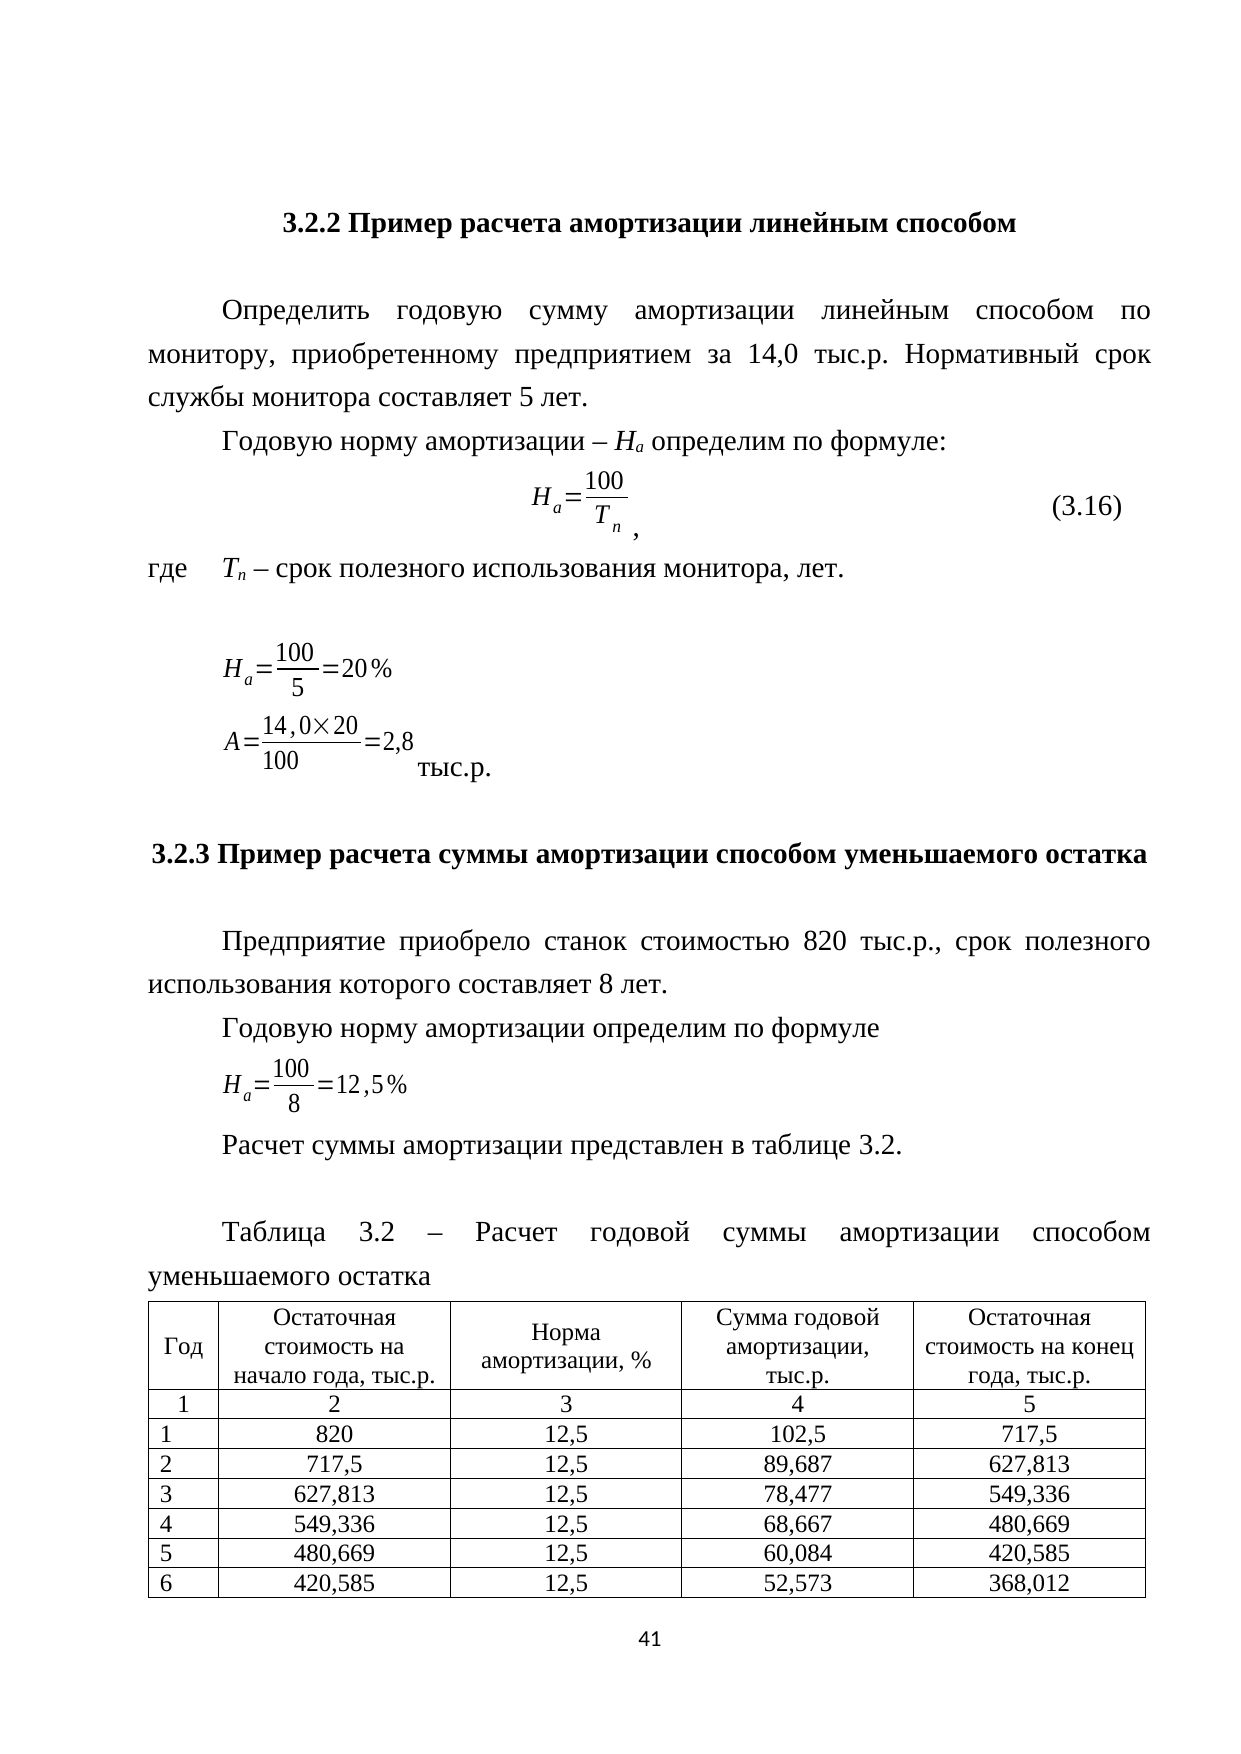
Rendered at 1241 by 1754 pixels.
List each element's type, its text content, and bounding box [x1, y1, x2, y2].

text Годовую норму амортизации – На определим по формуле: [148, 423, 1152, 456]
table_cell 102,5 [682, 1419, 913, 1448]
table_cell 549,336 [219, 1509, 450, 1537]
table_cell 78,477 [682, 1479, 913, 1508]
table_cell 2 [219, 1390, 450, 1418]
table_cell 420,585 [219, 1568, 450, 1597]
table_cell 3 [451, 1390, 681, 1418]
table_cell 549,336 [914, 1479, 1145, 1508]
text где Тп – срок полезного использования монитора, лет. [148, 550, 1152, 584]
table_cell 3 [149, 1479, 218, 1508]
table_cell 12,5 [451, 1568, 681, 1597]
text 3.2.3 Пример расчета суммы амортизации способом уменьшаемого остатка [148, 836, 1152, 869]
table_cell 480,669 [914, 1509, 1145, 1537]
table_cell 68,667 [682, 1509, 913, 1537]
table_cell 60,084 [682, 1539, 913, 1567]
text Расчет суммы амортизации представлен в таблице 3.2. [148, 1127, 1152, 1161]
table_cell 1 [149, 1390, 218, 1418]
text тыс.р. [148, 711, 1152, 782]
text Годовую норму амортизации определим по формуле [148, 1010, 1152, 1043]
table_header Год [149, 1302, 218, 1388]
table_cell 480,669 [219, 1539, 450, 1567]
table_cell 4 [682, 1390, 913, 1418]
table_cell 5 [149, 1539, 218, 1567]
table_cell 6 [149, 1568, 218, 1597]
table_cell 717,5 [914, 1419, 1145, 1448]
table_cell 12,5 [451, 1479, 681, 1508]
text 3.2.2 Пример расчета амортизации линейным способом [148, 205, 1152, 239]
table_cell 1 [149, 1419, 218, 1448]
table_cell 717,5 [219, 1449, 450, 1478]
table_header , [148, 466, 1022, 550]
table_header Остаточная стоимость на начало года, тыс.р. [219, 1302, 450, 1388]
text Таблица 3.2 – Расчет годовой суммы амортизации способом уменьшаемого остатка [148, 1214, 1152, 1291]
table_cell 89,687 [682, 1449, 913, 1478]
table_cell 420,585 [914, 1539, 1145, 1567]
table_cell 52,573 [682, 1568, 913, 1597]
table_header Норма амортизации, % [451, 1302, 681, 1388]
table_cell 627,813 [914, 1449, 1145, 1478]
table_cell 820 [219, 1419, 450, 1448]
table_cell 4 [149, 1509, 218, 1537]
table_cell 627,813 [219, 1479, 450, 1508]
table_cell 5 [914, 1390, 1145, 1418]
table_header Остаточная стоимость на конец года, тыс.р. [914, 1302, 1145, 1388]
table_cell 12,5 [451, 1449, 681, 1478]
table_cell 12,5 [451, 1509, 681, 1537]
table_header Сумма годовой амортизации, тыс.р. [682, 1302, 913, 1388]
text Предприятие приобрело станок стоимостью 820 тыс.р., срок полезного использования которого составляет 8 лет. [148, 923, 1152, 1000]
text Определить годовую сумму амортизации линейным способом по монитору, приобретенному предприятием за 14,0 тыс.р. Нормативный срок службы монитора составляет 5 лет. [148, 292, 1152, 413]
table_cell 2 [149, 1449, 218, 1478]
table_cell 368,012 [914, 1568, 1145, 1597]
table_header (3.16) [1022, 466, 1152, 550]
table_cell 12,5 [451, 1419, 681, 1448]
table_cell 12,5 [451, 1539, 681, 1567]
